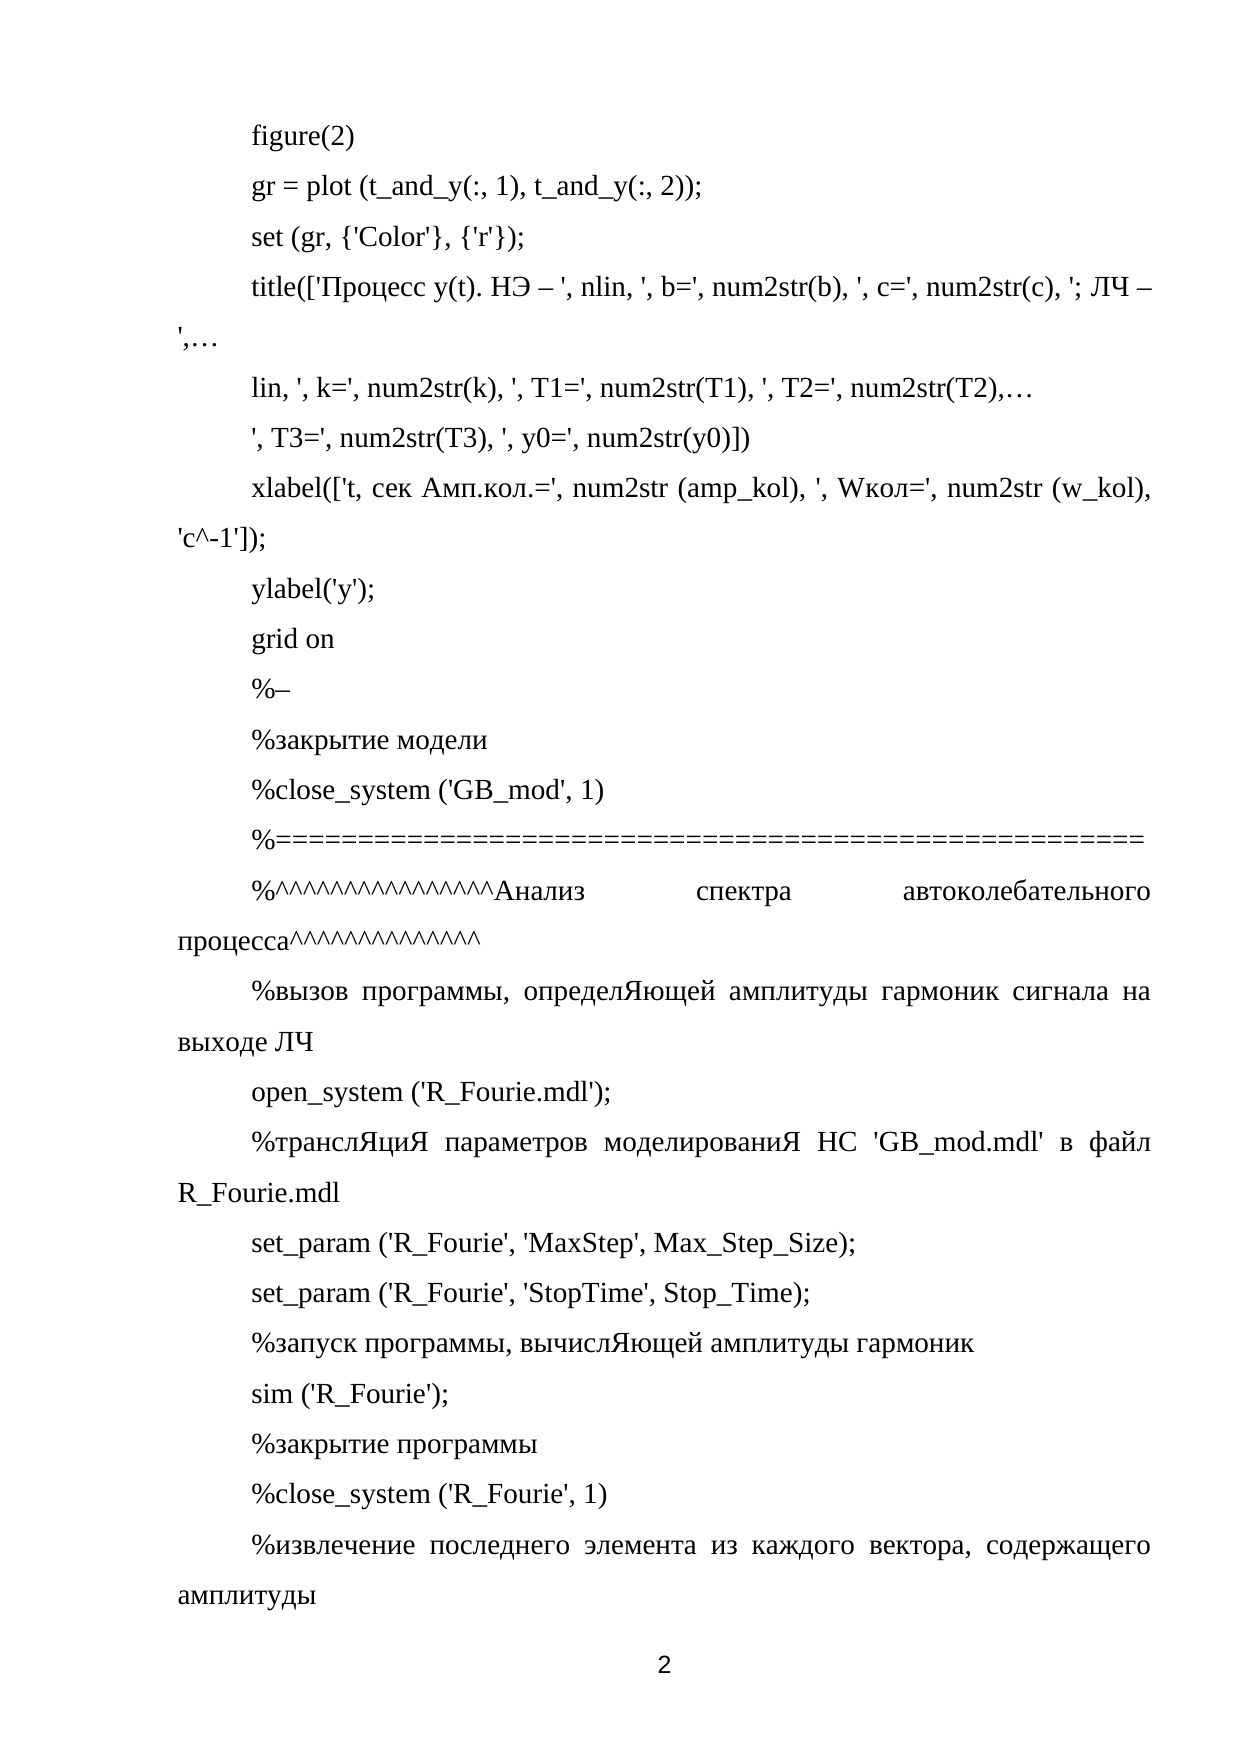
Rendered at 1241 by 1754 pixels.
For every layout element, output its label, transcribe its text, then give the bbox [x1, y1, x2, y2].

text %закрытие модели [177, 722, 1152, 755]
text %close_system ('R_Fourie', 1) [177, 1477, 1152, 1510]
text %транслЯциЯ параметров моделированиЯ НС 'GB_mod.mdl' в файл R_Fourie.mdl [177, 1124, 1152, 1208]
text open_system ('R_Fourie.mdl'); [177, 1074, 1152, 1108]
text set_param ('R_Fourie', 'MaxStep', Max_Step_Size); [177, 1225, 1152, 1258]
text ', T3=', num2str(T3), ', y0=', num2str(y0)]) [177, 420, 1152, 453]
text %вызов программы, определЯющей амплитуды гармоник сигнала на выходе ЛЧ [177, 973, 1152, 1057]
text %запуск программы, вычислЯющей амплитуды гармоник [177, 1326, 1152, 1359]
text gr = plot (t_and_y(:, 1), t_and_y(:, 2)); [177, 168, 1152, 202]
text %– [177, 672, 1152, 705]
text %^^^^^^^^^^^^^^^^Анализ спектра автоколебательного процесса^^^^^^^^^^^^^^ [177, 873, 1152, 957]
text ylabel('y'); [177, 571, 1152, 604]
text set (gr, {'Color'}, {'r'}); [177, 219, 1152, 252]
text xlabel(['t, cек Амп.кол.=', num2str (amp_kol), ', Wкол=', num2str (w_kol), 'c^-1']); [177, 470, 1152, 554]
text figure(2) [177, 118, 1152, 152]
text title(['Процесс y(t). НЭ – ', nlin, ', b=', num2str(b), ', c=', num2str(c), '; ЛЧ – ',… [177, 269, 1152, 353]
text %закрытие программы [177, 1426, 1152, 1460]
text grid on [177, 621, 1152, 655]
text set_param ('R_Fourie', 'StopTime', Stop_Time); [177, 1275, 1152, 1309]
text %close_system ('GB_mod', 1) [177, 772, 1152, 806]
text sim ('R_Fourie'); [177, 1376, 1152, 1409]
text %===================================================== [177, 822, 1152, 856]
text lin, ', k=', num2str(k), ', T1=', num2str(T1), ', T2=', num2str(T2),… [177, 370, 1152, 403]
text %извлечение последнего элемента из каждого вектора, содержащего амплитуды [177, 1527, 1152, 1611]
